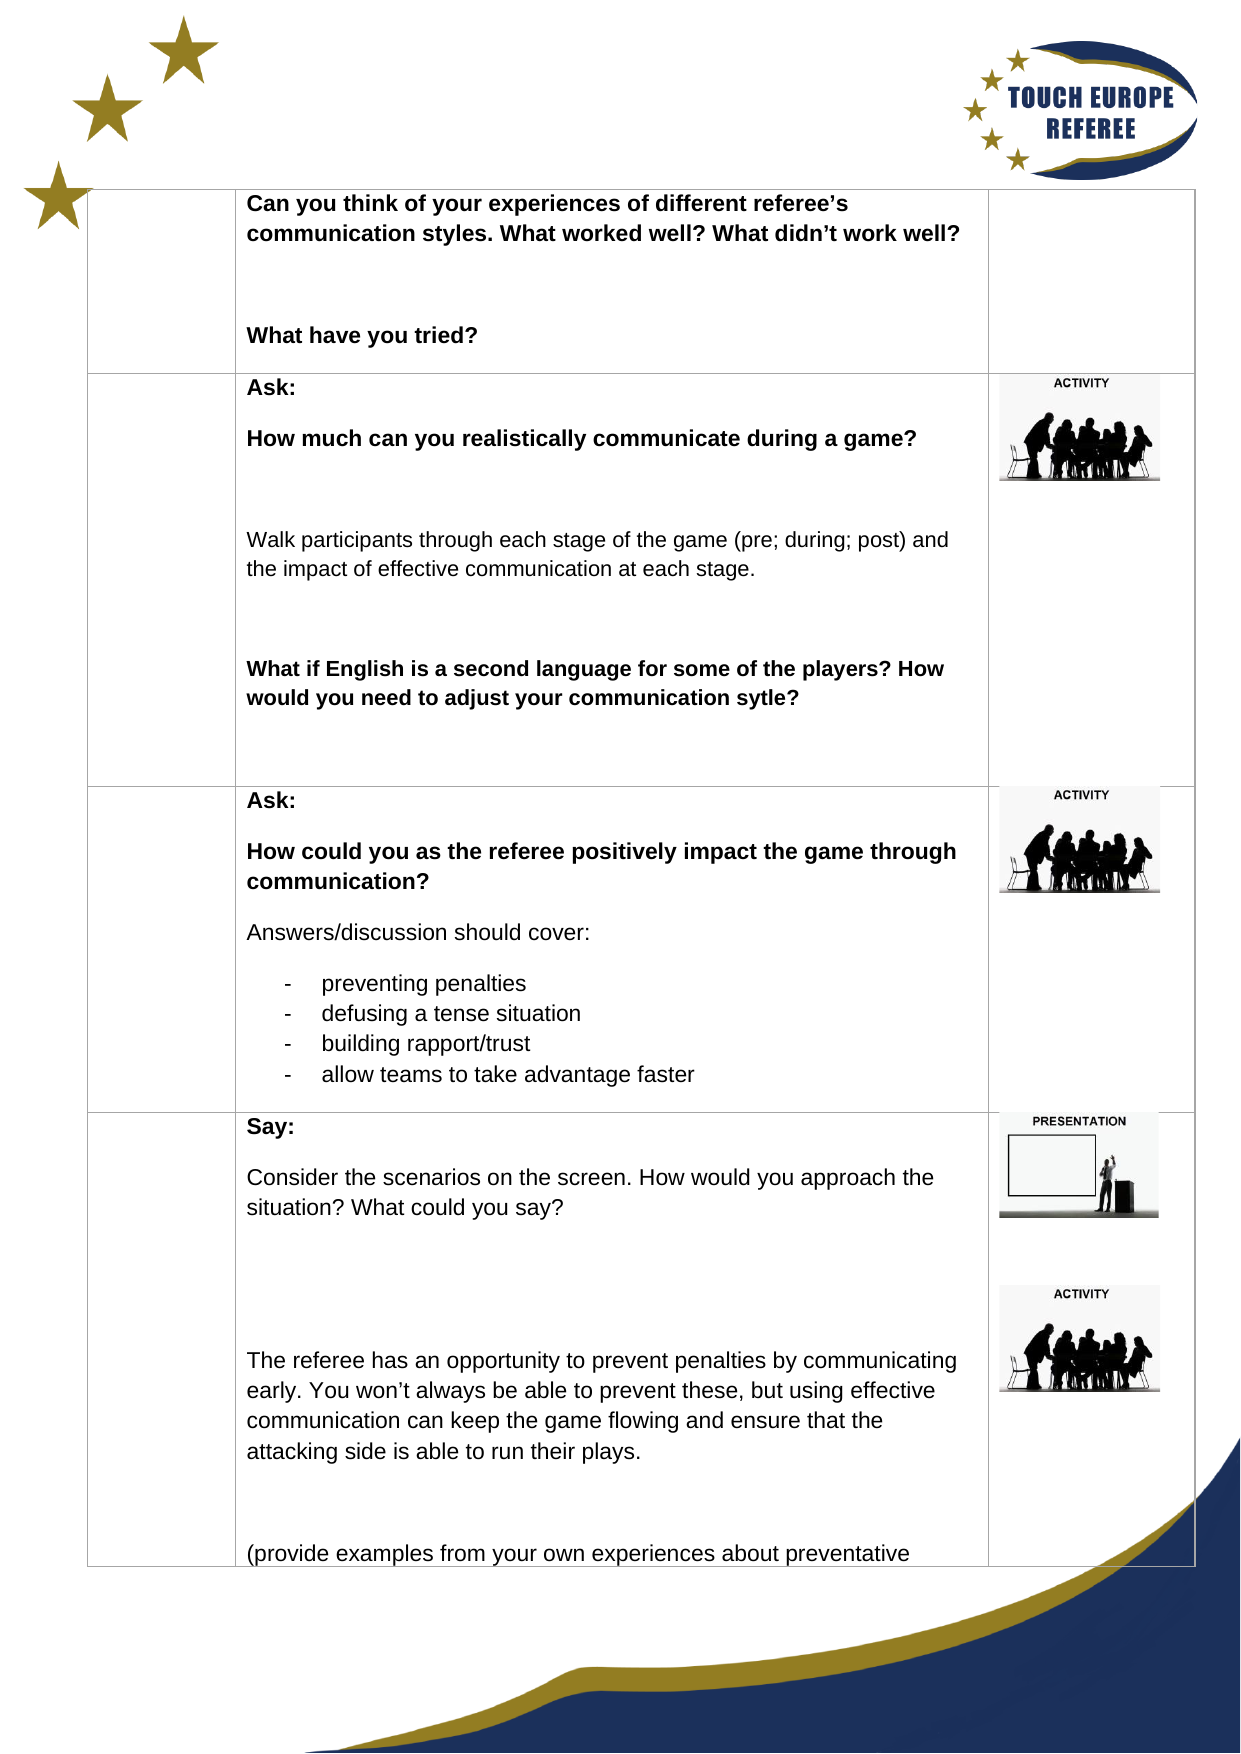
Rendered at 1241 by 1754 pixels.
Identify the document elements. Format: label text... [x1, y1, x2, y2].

table_cell [88, 374, 235, 786]
table_cell [989, 374, 1194, 786]
table_cell [989, 1113, 1194, 1566]
table_cell [989, 787, 1194, 1112]
picture [999, 1112, 1159, 1218]
table_cell [88, 787, 235, 1112]
picture [18, 15, 222, 234]
picture [304, 1417, 1241, 1753]
table_cell [989, 190, 1194, 373]
table_cell Ask: How much can you realistically communicate during a game? Walk participants through each stage of the game (pre; during; post) and the impact of effective communication at each stage. What if English is a second language for some of the players? How would you need to adjust your communication sytle? [236, 374, 988, 786]
picture [963, 41, 1198, 180]
table_cell [88, 1113, 235, 1566]
picture [999, 1285, 1161, 1392]
table_cell Ask: How could you as the referee positively impact the game through communication? Answers/discussion should cover: preventing penalties defusing a tense situation building rapport/trust allow teams to take advantage faster [236, 787, 988, 1112]
picture [999, 786, 1161, 893]
picture [999, 374, 1161, 481]
table_cell [88, 190, 235, 373]
